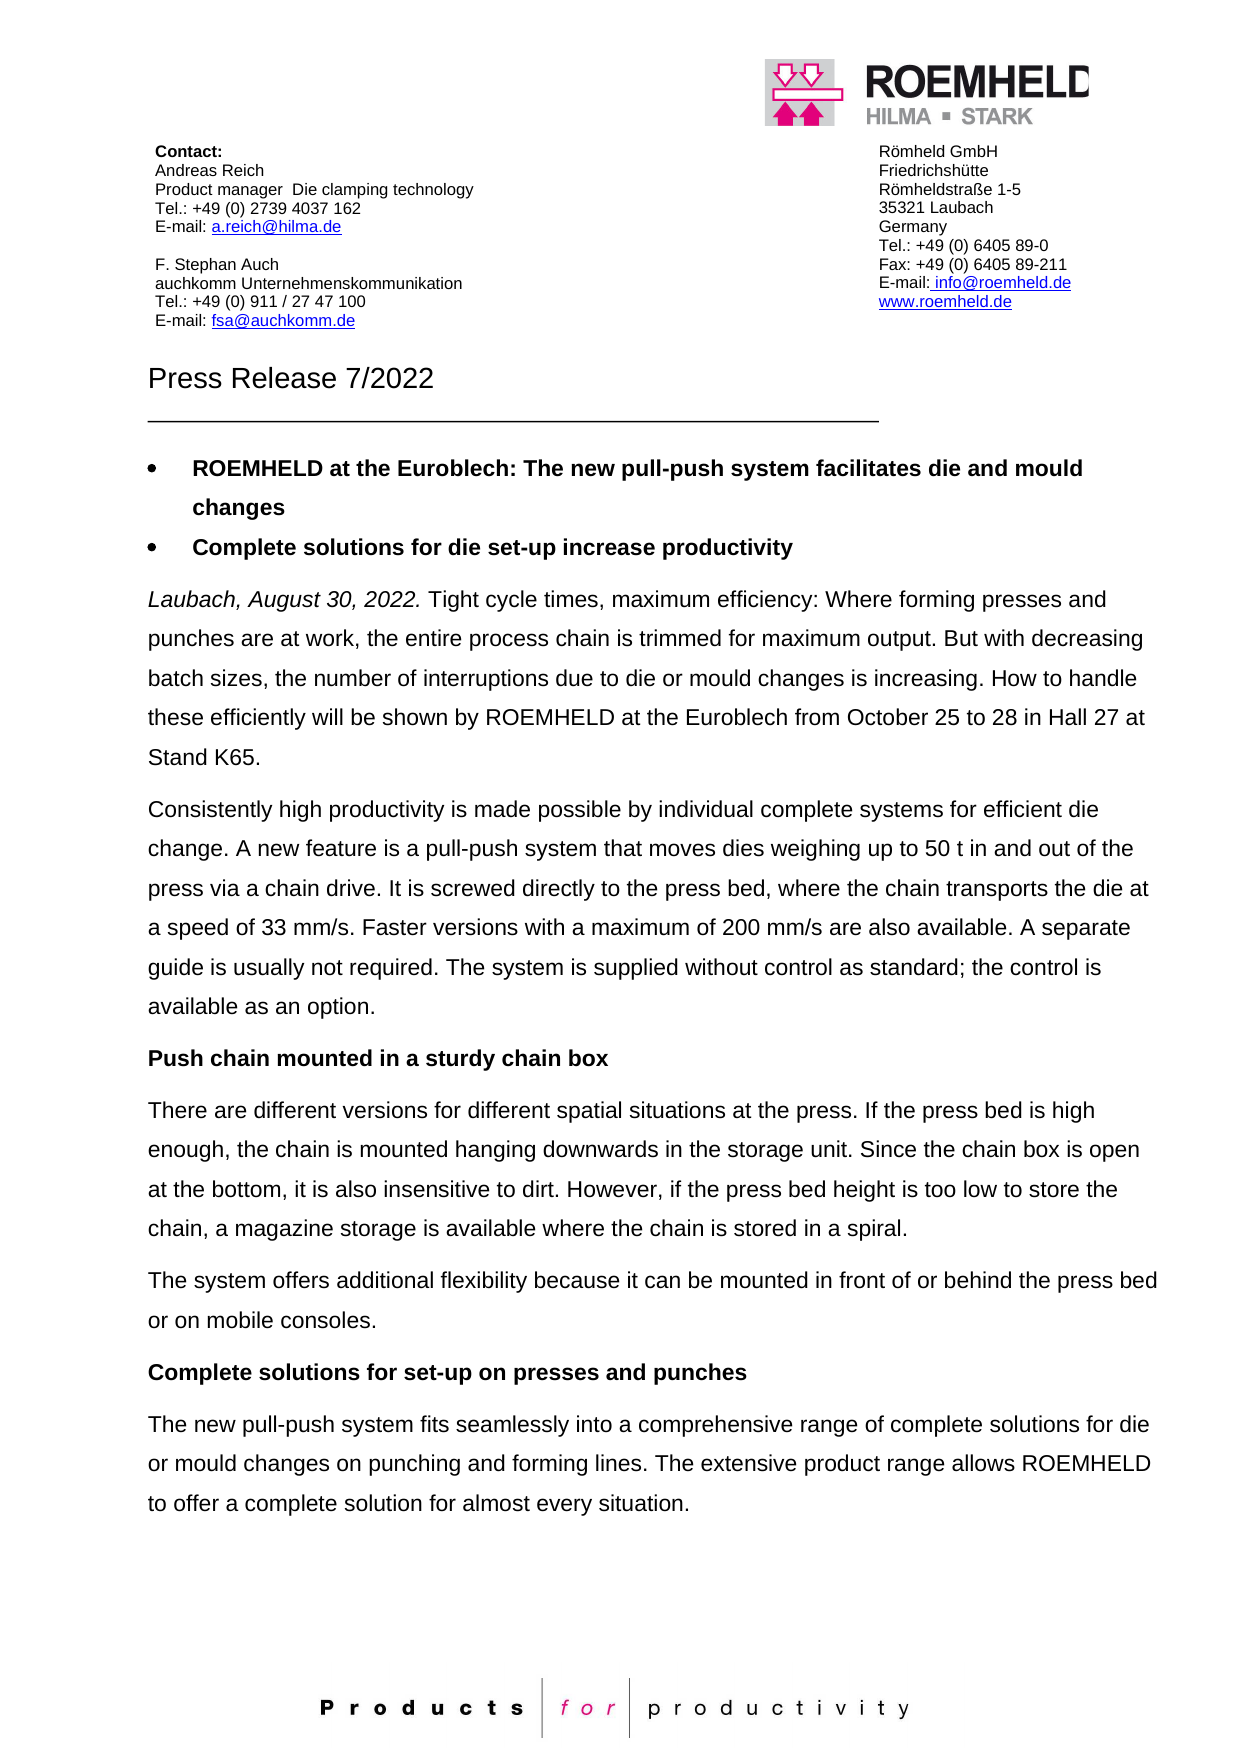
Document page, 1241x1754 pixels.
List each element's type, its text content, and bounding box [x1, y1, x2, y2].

table_header Römheld GmbH Friedrichshütte Römheldstraße 1-5 35321 Laubach Germany Tel.: +49 (0) 6405 89-0 Fax: +49 (0) 6405 89-211 E-mail: info@roemheld.de www.roemheld.de [856, 143, 1138, 361]
text Push chain mounted in a sturdy chain box [148, 1045, 1162, 1071]
list ROEMHELD at the Euroblech: The new pull-push system facilitates die and mould changes [148, 455, 1162, 521]
picture [274, 1662, 965, 1748]
text Press Release 7/2022 [148, 361, 892, 395]
text The new pull-push system fits seamlessly into a comprehensive range of complete solutions for die or mould changes on punching and forming lines. The extensive product range allows ROEMHELD to offer a complete solution for almost every situation. [148, 1411, 1162, 1516]
text Laubach, August 30, 2022. Tight cycle times, maximum efficiency: Where forming presses and punches are at work, the entire process chain is trimmed for maximum output. But with decreasing batch sizes, the number of interruptions due to die or mould changes is increasing. How to handle these efficiently will be shown by ROEMHELD at the Euroblech from October 25 to 28 in Hall 27 at Stand K65. [148, 586, 1162, 770]
list Complete solutions for die set-up increase productivity [148, 534, 1162, 560]
picture [763, 59, 1088, 126]
table_header Contact: Andreas Reich Product manager Die clamping technology Tel.: +49 (0) 2739 4037 162 E-mail: a.reich@hilma.de F. Stephan Auch auchkomm Unternehmenskommunikation Tel.: +49 (0) 911 / 27 47 100 E-mail: fsa@auchkomm.de [148, 143, 856, 361]
text Complete solutions for set-up on presses and punches [148, 1359, 1162, 1385]
text Consistently high productivity is made possible by individual complete systems for efficient die change. A new feature is a pull-push system that moves dies weighing up to 50 t in and out of the press via a chain drive. It is screwed directly to the press bed, where the chain transports the die at a speed of 33 mm/s. Faster versions with a maximum of 200 mm/s are also available. A separate guide is usually not required. The system is supplied without control as standard; the control is available as an option. [148, 796, 1162, 1019]
text The system offers additional flexibility because it can be mounted in front of or behind the press bed or on mobile consoles. [148, 1267, 1162, 1333]
text There are different versions for different spatial situations at the press. If the press bed is high enough, the chain is mounted hanging downwards in the storage unit. Since the chain box is open at the bottom, it is also insensitive to dirt. However, if the press bed height is too low to store the chain, a magazine storage is available where the chain is stored in a spiral. [148, 1097, 1162, 1242]
